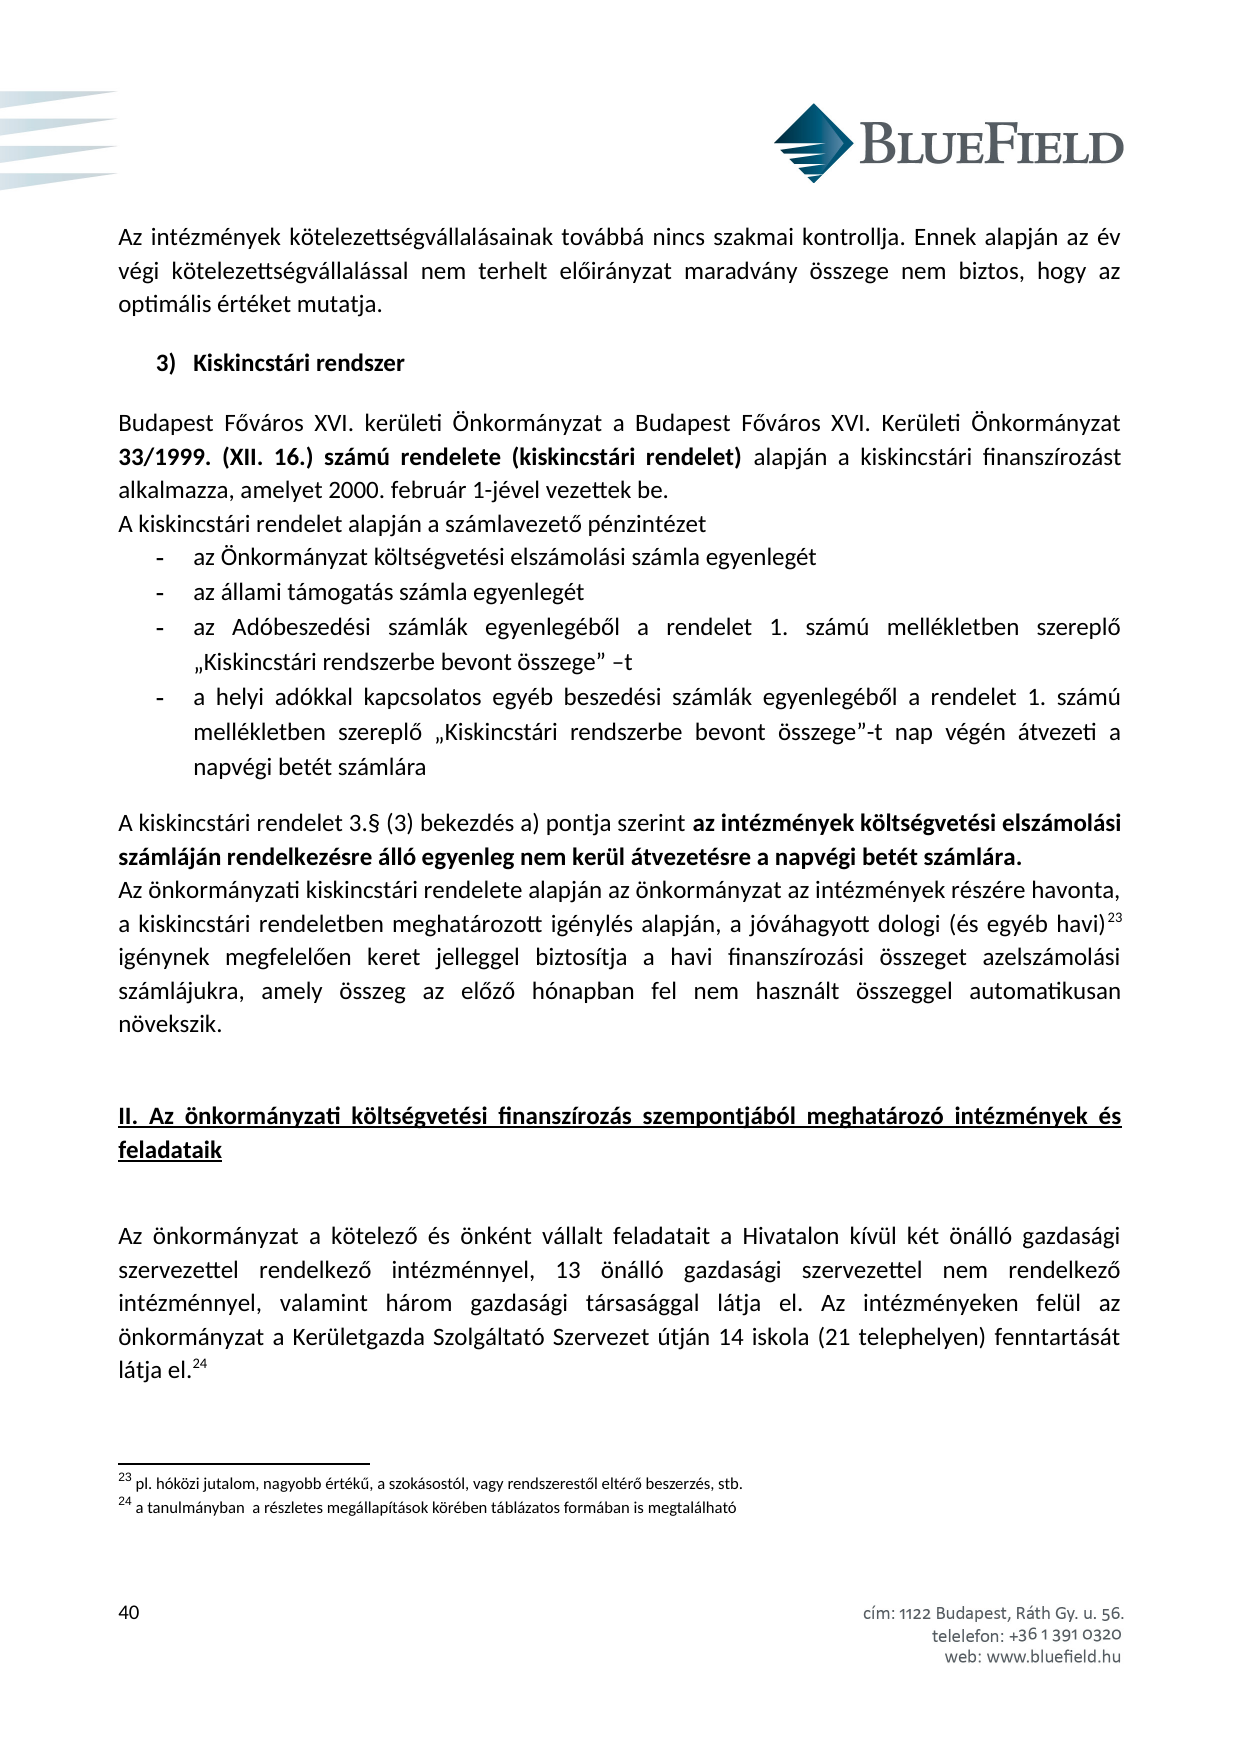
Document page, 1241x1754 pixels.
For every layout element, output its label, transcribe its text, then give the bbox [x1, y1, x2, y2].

text A kiskincstári rendelet alapján a számlavezető pénzintézet [118, 508, 1122, 538]
text Az önkormányzat a kötelező és önként vállalt feladatait a Hivatalon kívül két önálló gazdasági szervezettel rendelkező intézménnyel, 13 önálló gazdasági szervezettel nem rendelkező intézménnyel, valamint három gazdasági társasággal látja el. Az intézményeken felül az önkormányzat a Kerületgazda Szolgáltató Szervezet útján 14 iskola (21 telephelyen) fenntartását látja el. [118, 1221, 1122, 1385]
list Kiskincstári rendszer [156, 347, 1122, 378]
list az állami támogatás számla egyenlegét [156, 576, 1122, 607]
text Budapest Főváros XVI. kerületi Önkormányzat a Budapest Főváros XVI. Kerületi Önkormányzat 33/1999. (XII. 16.) számú rendelete (kiskincstári rendelet) alapján a kiskincstári finanszírozást alkalmazza, amelyet 2000. február 1-jével vezettek be. [118, 407, 1122, 505]
text II. Az önkormányzati költségvetési finanszírozás szempontjából meghatározó intézmények és feladataik [118, 1101, 1122, 1126]
text Az intézmények kötelezettségvállalásainak továbbá nincs szakmai kontrollja. Ennek alapján az év végi kötelezettségvállalással nem terhelt előirányzat maradvány összege nem biztos, hogy az optimális értéket mutatja. [118, 222, 1122, 319]
text II. Az önkormányzati költségvetési finanszírozás szempontjából meghatározó intézmények és feladataik [118, 1128, 1122, 1164]
list az Önkormányzat költségvetési elszámolási számla egyenlegét [156, 541, 1122, 572]
picture [0, 0, 1240, 1754]
list a helyi adókkal kapcsolatos egyéb beszedési számlák egyenlegéből a rendelet 1. számú mellékletben szereplő „Kiskincstári rendszerbe bevont összege”-t nap végén átvezeti a napvégi betét számlára [156, 681, 1122, 782]
list az Adóbeszedési számlák egyenlegéből a rendelet 1. számú mellékletben szereplő „Kiskincstári rendszerbe bevont összege” –t [156, 611, 1122, 677]
text Az önkormányzati kiskincstári rendelete alapján az önkormányzat az intézmények részére havonta, a kiskincstári rendeletben meghatározott igénylés alapján, a jóváhagyott dologi (és egyéb havi) igénynek megfelelően keret jelleggel biztosítja a havi finanszírozási összeget azelszámolási számlájukra, amely összeg az előző hónapban fel nem használt összeggel automatikusan növekszik. [118, 874, 1122, 1039]
text A kiskincstári rendelet 3.§ (3) bekezdés a) pontja szerint az intézmények költségvetési elszámolási számláján rendelkezésre álló egyenleg nem kerül átvezetésre a napvégi betét számlára. [118, 807, 1122, 871]
